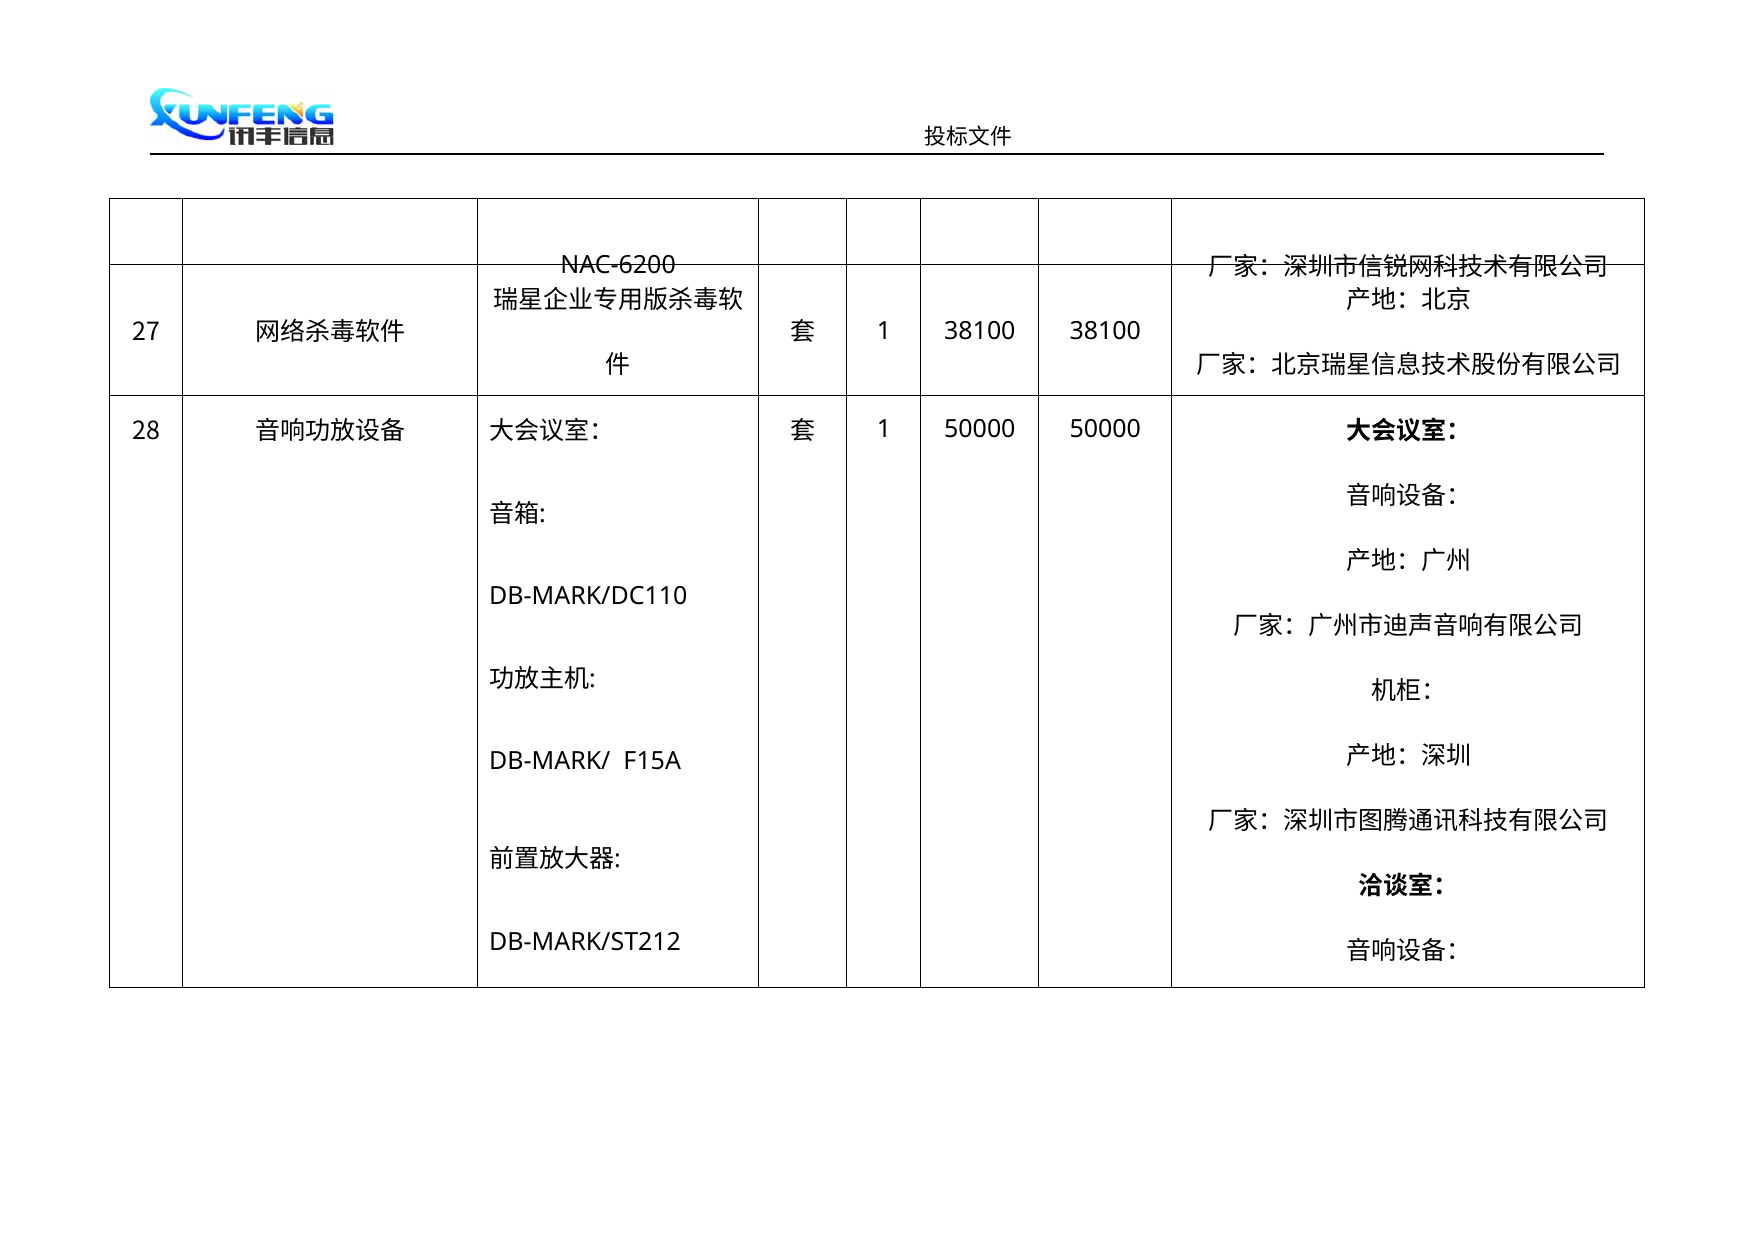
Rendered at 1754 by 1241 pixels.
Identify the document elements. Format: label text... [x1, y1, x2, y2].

table_cell 38100 [921, 265, 1038, 395]
table_cell 瑞星企业专用版杀毒软件 [478, 265, 758, 395]
picture [150, 88, 334, 145]
table_cell 套 [759, 265, 846, 395]
table_cell 27 [110, 265, 182, 395]
table_cell 1 [847, 396, 920, 987]
table_cell 产地：北京 厂家：北京瑞星信息技术股份有限公司 [1172, 265, 1644, 395]
table_cell 音响功放设备 [183, 396, 477, 987]
table_cell 38100 [1039, 265, 1171, 395]
table_cell 套 [759, 396, 846, 987]
table_cell 大会议室： 音箱: DB-MARK/DC110 功放主机: DB-MARK/ F15A 前置放大器: DB-MARK/ST212 会议话筒: IEDNA/D2 音箱壁架： 定制 机柜36U： 图腾G26637 洽谈室等： 音箱: IEDNA/X6 功放主机: IEDNA/KA803 会议话筒: IEDNA/D2 音箱壁架： 定制 [478, 396, 758, 987]
table_cell 大会议室： 音响设备： 产地：广州 厂家：广州市迪声音响有限公司 机柜： 产地：深圳 厂家：深圳市图腾通讯科技有限公司 洽谈室： 音响设备： 产地：广州 厂家：广州市迪声音响有限公司 [1172, 396, 1644, 987]
table_cell 1 [847, 265, 920, 395]
table_cell 网络杀毒软件 [183, 265, 477, 395]
table_cell 50000 [921, 396, 1038, 987]
table_cell 28 [110, 396, 182, 987]
table_cell 50000 [1039, 396, 1171, 987]
